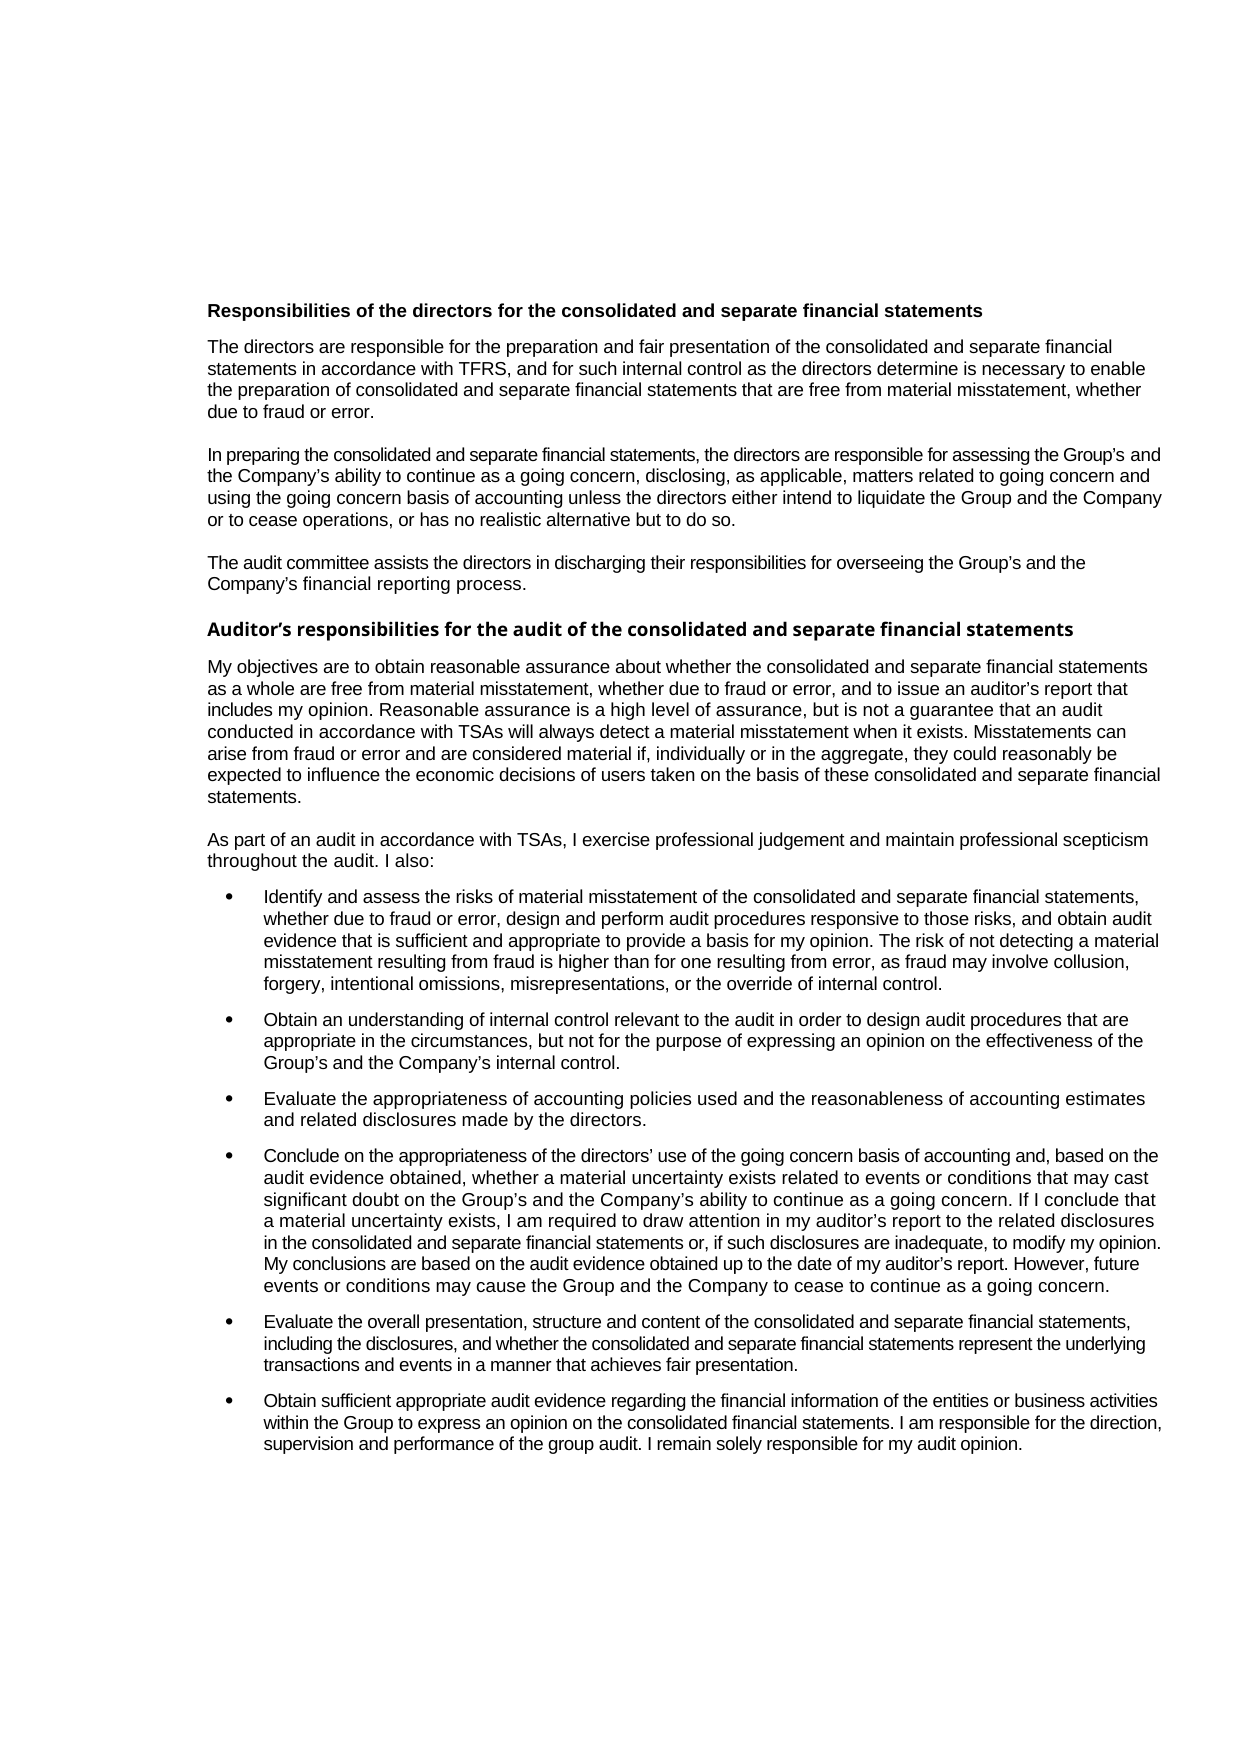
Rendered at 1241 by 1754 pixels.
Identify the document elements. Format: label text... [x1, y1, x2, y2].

text The audit committee assists the directors in discharging their responsibilities for overseeing the Group’s and the Company’s financial reporting process. [207, 552, 1165, 595]
text Auditor’s responsibilities for the audit of the consolidated and separate financial statements [207, 616, 1165, 642]
text Conclude on the appropriateness of the directors’ use of the going concern basis of accounting and, based on the audit evidence obtained, whether a material uncertainty exists related to events or conditions that may cast significant doubt on the Group’s and the Company’s ability to continue as a going concern. If I conclude that a material uncertainty exists, I am required to draw attention in my auditor’s report to the related disclosures in the consolidated and separate financial statements or, if such disclosures are inadequate, to modify my opinion. My conclusions are based on the audit evidence obtained up to the date of my auditor’s report. However, future events or conditions may cause the Group and the Company to cease to continue as a going concern. [226, 1145, 1165, 1296]
text The directors are responsible for the preparation and fair presentation of the consolidated and separate financial statements in accordance with TFRS, and for such internal control as the directors determine is necessary to enable the preparation of consolidated and separate financial statements that are free from material misstatement, whether due to fraud or error. [207, 336, 1165, 422]
text Obtain sufficient appropriate audit evidence regarding the financial information of the entities or business activities within the Group to express an opinion on the consolidated financial statements. I am responsible for the direction, supervision and performance of the group audit. I remain solely responsible for my audit opinion. [226, 1390, 1165, 1454]
text Obtain an understanding of internal control relevant to the audit in order to design audit procedures that are appropriate in the circumstances, but not for the purpose of expressing an opinion on the effectiveness of the Group’s and the Company’s internal control. [226, 1008, 1165, 1073]
text Evaluate the appropriateness of accounting policies used and the reasonableness of accounting estimates and related disclosures made by the directors. [226, 1088, 1165, 1131]
text Evaluate the overall presentation, structure and content of the consolidated and separate financial statements, including the disclosures, and whether the consolidated and separate financial statements represent the underlying transactions and events in a manner that achieves fair presentation. [226, 1311, 1165, 1375]
text My objectives are to obtain reasonable assurance about whether the consolidated and separate financial statements as a whole are free from material misstatement, whether due to fraud or error, and to issue an auditor’s report that includes my opinion. Reasonable assurance is a high level of assurance, but is not a guarantee that an audit conducted in accordance with TSAs will always detect a material misstatement when it exists. Misstatements can arise from fraud or error and are considered material if, individually or in the aggregate, they could reasonably be expected to influence the economic decisions of users taken on the basis of these consolidated and separate financial statements. [207, 656, 1165, 807]
text Identify and assess the risks of material misstatement of the consolidated and separate financial statements, whether due to fraud or error, design and perform audit procedures responsive to those risks, and obtain audit evidence that is sufficient and appropriate to provide a basis for my opinion. The risk of not detecting a material misstatement resulting from fraud is higher than for one resulting from error, as fraud may involve collusion, forgery, intentional omissions, misrepresentations, or the override of internal control. [226, 886, 1165, 994]
text In preparing the consolidated and separate financial statements, the directors are responsible for assessing the Group’s and the Company’s ability to continue as a going concern, disclosing, as applicable, matters related to going concern and using the going concern basis of accounting unless the directors either intend to liquidate the Group and the Company or to cease operations, or has no realistic alternative but to do so. [207, 444, 1165, 530]
text Responsibilities of the directors for the consolidated and separate financial statements [207, 300, 1165, 322]
text As part of an audit in accordance with TSAs, I exercise professional judgement and maintain professional scepticism throughout the audit. I also: [207, 829, 1165, 872]
